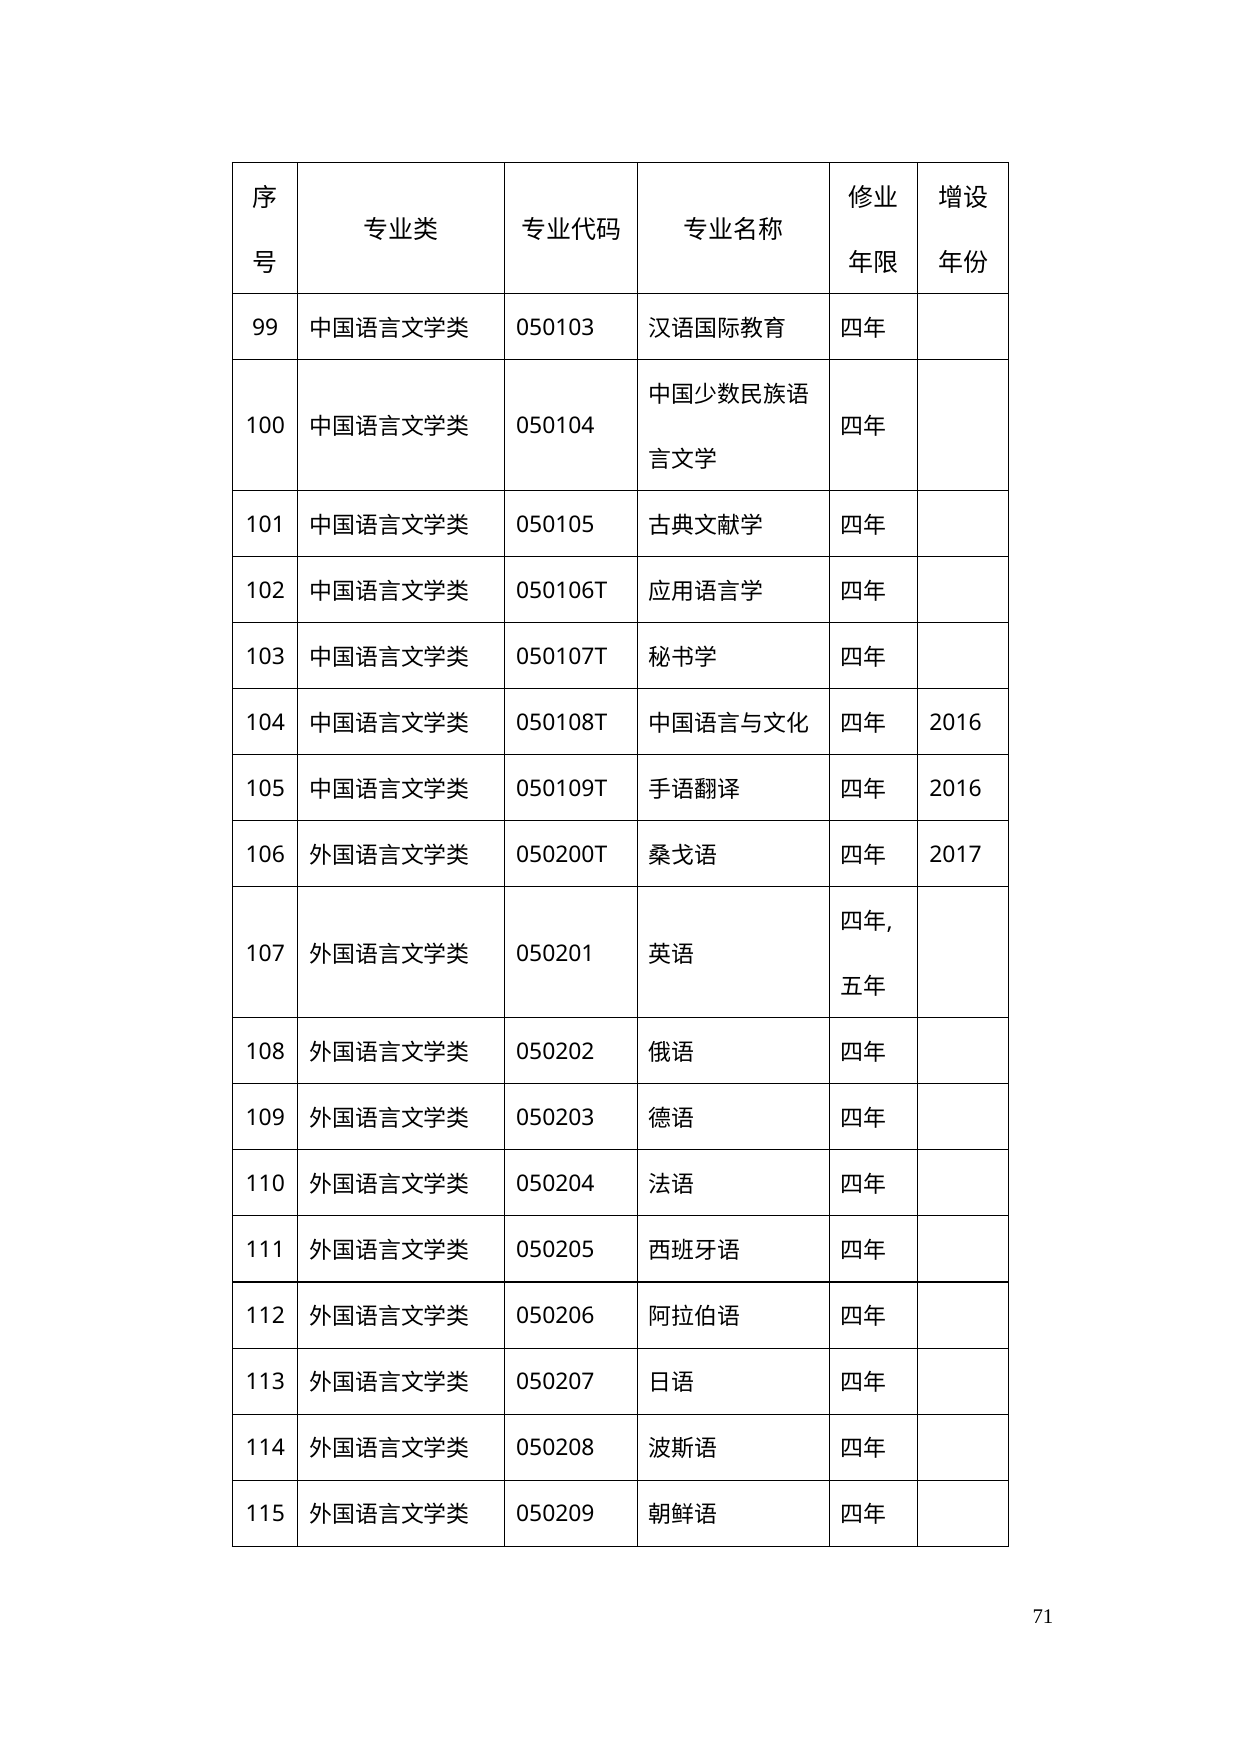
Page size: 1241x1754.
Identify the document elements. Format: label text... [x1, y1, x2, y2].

table_cell 外国语言文学类 [298, 1150, 504, 1215]
table_cell 秘书学 [638, 623, 829, 688]
table_cell 2017 [918, 821, 1008, 886]
table_cell 西班牙语 [638, 1216, 829, 1281]
table_cell [918, 1216, 1008, 1281]
table_cell 英语 [638, 887, 829, 1017]
table_cell 四年 [830, 1018, 917, 1083]
table_cell 110 [233, 1150, 297, 1215]
table_cell [918, 1481, 1008, 1546]
table_cell 108 [233, 1018, 297, 1083]
table_cell 中国语言文学类 [298, 294, 504, 359]
table_cell 050204 [505, 1150, 637, 1215]
table_cell 100 [233, 360, 297, 490]
table_cell 中国语言文学类 [298, 360, 504, 490]
table_cell 四年 [830, 1349, 917, 1413]
table_cell 103 [233, 623, 297, 688]
table_cell 050104 [505, 360, 637, 490]
table_cell 外国语言文学类 [298, 1018, 504, 1083]
table_cell 中国少数民族语言文学 [638, 360, 829, 490]
table_cell 波斯语 [638, 1415, 829, 1479]
table_cell 050109T [505, 755, 637, 820]
table_cell 外国语言文学类 [298, 1216, 504, 1281]
table_cell 050103 [505, 294, 637, 359]
table_cell 050203 [505, 1084, 637, 1149]
table_cell [918, 1415, 1008, 1479]
table_cell 四年 [830, 623, 917, 688]
table_cell 外国语言文学类 [298, 1084, 504, 1149]
table_cell 朝鲜语 [638, 1481, 829, 1546]
table_cell 050206 [505, 1283, 637, 1347]
table_cell [918, 1349, 1008, 1413]
table_cell 四年 [830, 1481, 917, 1546]
table_cell [918, 1084, 1008, 1149]
table_cell 中国语言文学类 [298, 557, 504, 622]
table_cell 050106T [505, 557, 637, 622]
table_cell 四年 [830, 294, 917, 359]
table_cell 050207 [505, 1349, 637, 1413]
table_cell 四年 [830, 755, 917, 820]
table_cell 四年 [830, 821, 917, 886]
table_cell 外国语言文学类 [298, 1349, 504, 1413]
table_cell 四年 [830, 1084, 917, 1149]
table_cell 101 [233, 491, 297, 556]
table_cell 四年 [830, 360, 917, 490]
table_cell 114 [233, 1415, 297, 1479]
table_header 修业年限 [830, 163, 917, 293]
table_cell 99 [233, 294, 297, 359]
table_cell [918, 1018, 1008, 1083]
table_cell [918, 623, 1008, 688]
table_cell 104 [233, 689, 297, 754]
table_cell [918, 294, 1008, 359]
table_cell 外国语言文学类 [298, 1283, 504, 1347]
table_cell 日语 [638, 1349, 829, 1413]
table_cell 四年,五年 [830, 887, 917, 1017]
table_cell 法语 [638, 1150, 829, 1215]
table_cell 德语 [638, 1084, 829, 1149]
table_cell 109 [233, 1084, 297, 1149]
table_cell 应用语言学 [638, 557, 829, 622]
table_cell 四年 [830, 1150, 917, 1215]
table_cell [918, 1150, 1008, 1215]
table_cell 106 [233, 821, 297, 886]
table_cell 中国语言文学类 [298, 623, 504, 688]
table_cell 中国语言文学类 [298, 689, 504, 754]
table_cell 050108T [505, 689, 637, 754]
table_cell 050209 [505, 1481, 637, 1546]
table_cell 050201 [505, 887, 637, 1017]
table_cell 中国语言文学类 [298, 491, 504, 556]
table_cell [918, 360, 1008, 490]
table_cell 050202 [505, 1018, 637, 1083]
table_header 序号 [233, 163, 297, 293]
table_cell 050205 [505, 1216, 637, 1281]
table_cell 112 [233, 1283, 297, 1347]
table_cell 107 [233, 887, 297, 1017]
table_cell 2016 [918, 689, 1008, 754]
table_cell 外国语言文学类 [298, 1481, 504, 1546]
table_cell 113 [233, 1349, 297, 1413]
table_cell 050200T [505, 821, 637, 886]
table_cell 外国语言文学类 [298, 1415, 504, 1479]
table_header 专业代码 [505, 163, 637, 293]
table_cell 中国语言文学类 [298, 755, 504, 820]
table_cell 111 [233, 1216, 297, 1281]
table_cell 阿拉伯语 [638, 1283, 829, 1347]
table_cell [918, 491, 1008, 556]
table_cell 102 [233, 557, 297, 622]
table_cell 2016 [918, 755, 1008, 820]
table_cell 四年 [830, 557, 917, 622]
table_cell 桑戈语 [638, 821, 829, 886]
table_cell 四年 [830, 1283, 917, 1347]
table_cell 手语翻译 [638, 755, 829, 820]
table_cell 050105 [505, 491, 637, 556]
table_cell 050208 [505, 1415, 637, 1479]
table_cell [918, 557, 1008, 622]
table_cell 外国语言文学类 [298, 821, 504, 886]
table_cell 外国语言文学类 [298, 887, 504, 1017]
table_cell 四年 [830, 689, 917, 754]
table_header 专业类 [298, 163, 504, 293]
table_header 专业名称 [638, 163, 829, 293]
table_cell 中国语言与文化 [638, 689, 829, 754]
table_cell [918, 1283, 1008, 1347]
table_cell 汉语国际教育 [638, 294, 829, 359]
table_cell 古典文献学 [638, 491, 829, 556]
table_cell 105 [233, 755, 297, 820]
table_cell 俄语 [638, 1018, 829, 1083]
table_cell 四年 [830, 1216, 917, 1281]
table_header 增设年份 [918, 163, 1008, 293]
table_cell 四年 [830, 491, 917, 556]
table_cell 四年 [830, 1415, 917, 1479]
table_cell 050107T [505, 623, 637, 688]
table_cell 115 [233, 1481, 297, 1546]
table_cell [918, 887, 1008, 1017]
